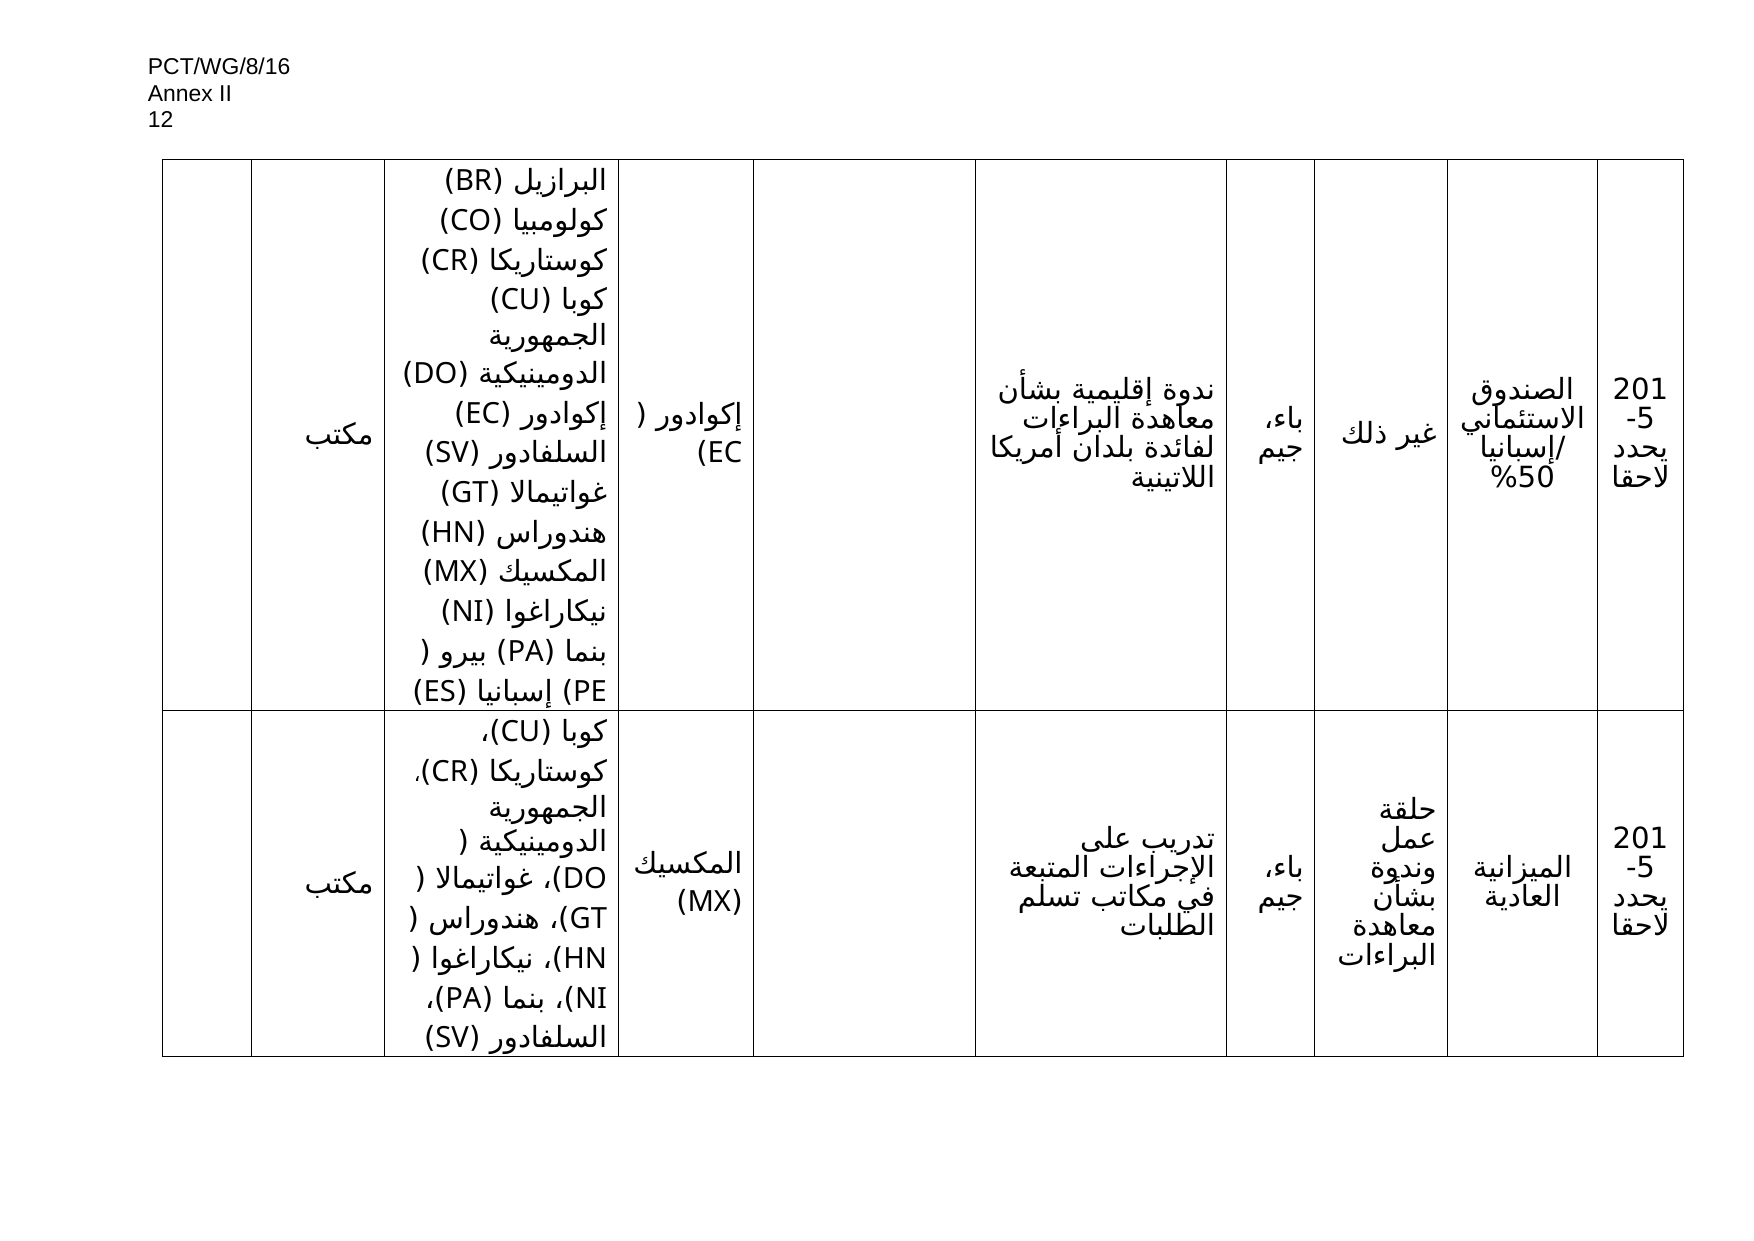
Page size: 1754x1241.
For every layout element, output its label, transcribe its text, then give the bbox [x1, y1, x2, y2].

table_cell ندوة إقليمية بشأن معاهدة البراءات لفائدة بلدان أمريكا اللاتينية [976, 160, 1226, 709]
table_cell باء، جيم [1227, 160, 1314, 709]
table_cell البرازيل (BR) كولومبيا (CO) كوستاريكا (CR) كوبا (CU) الجمهورية الدومينيكية (DO) إكوادور (EC) السلفادور (SV) غواتيمالا (GT) هندوراس (HN) المكسيك (MX) نيكاراغوا (NI) بنما (PA) بيرو (PE) إسبانيا (ES) [385, 160, 618, 709]
table_cell [163, 711, 251, 1056]
table_cell المكسيك (MX) [619, 711, 753, 1056]
table_cell [754, 160, 975, 709]
table_cell [163, 160, 251, 709]
table_cell إكوادور (EC) [619, 160, 753, 709]
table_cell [1315, 711, 1447, 1056]
table_cell مكتب [252, 711, 384, 1056]
table_cell 2015-يحدد لاحقا [1598, 711, 1683, 1056]
table_cell [754, 711, 975, 1056]
table_cell الصندوق الاستئماني/إسبانيا 50% [1448, 160, 1597, 709]
table_cell تدريب على الإجراءات المتبعة في مكاتب تسلم الطلبات [976, 711, 1226, 1056]
table_cell باء، جيم [1227, 711, 1314, 1056]
table_cell كوبا (CU)، كوستاريكا (CR)، الجمهورية الدومينيكية (DO)، غواتيمالا (GT)، هندوراس (HN)، نيكاراغوا (NI)، بنما (PA)، السلفادور (SV) [385, 711, 618, 1056]
table_cell مكتب [252, 160, 384, 709]
table_cell الميزانية العادية [1448, 711, 1597, 1056]
table_cell 2015-يحدد لاحقا [1598, 160, 1683, 709]
table_cell غير ذلك [1315, 160, 1447, 709]
